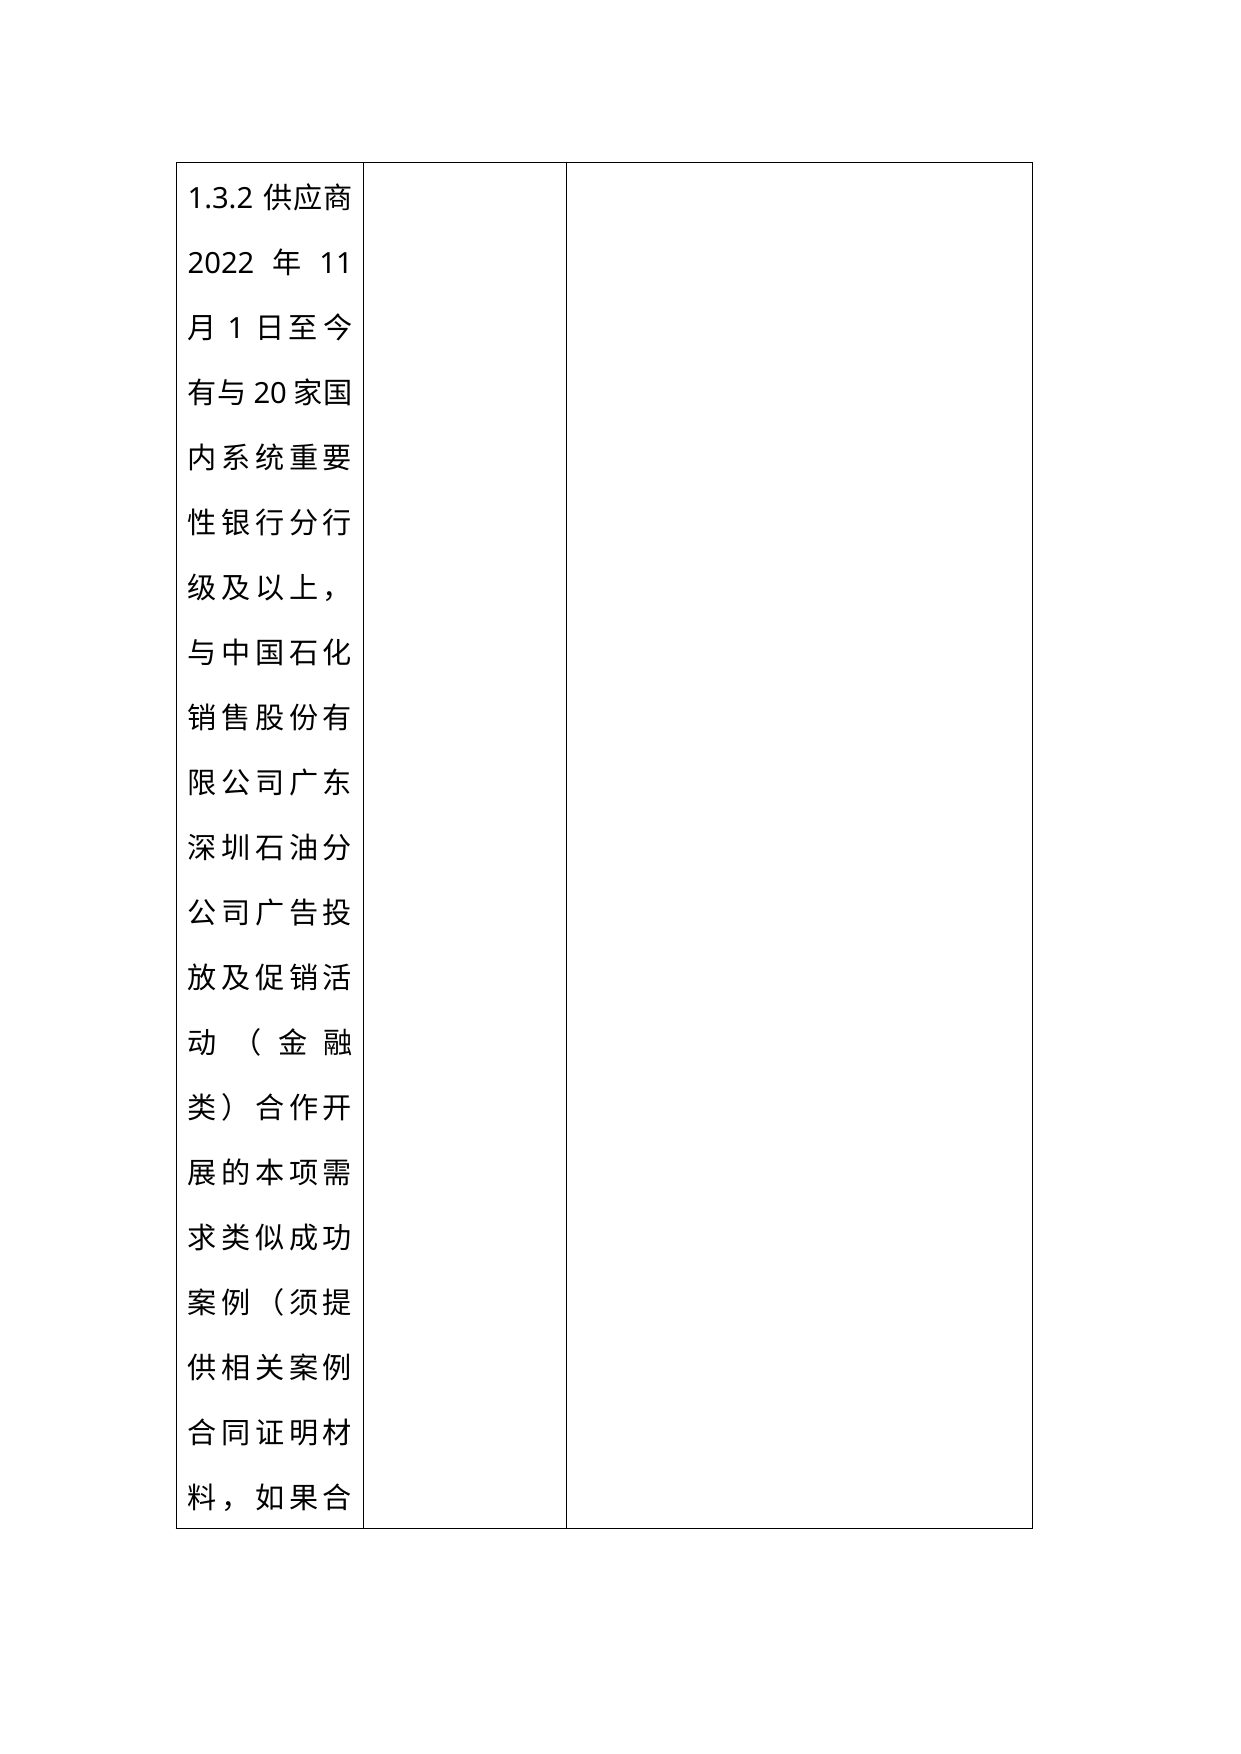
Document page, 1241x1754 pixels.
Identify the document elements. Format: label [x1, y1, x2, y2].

table_cell [364, 163, 566, 1528]
table_cell [567, 163, 1032, 1528]
table_cell [177, 163, 363, 1528]
